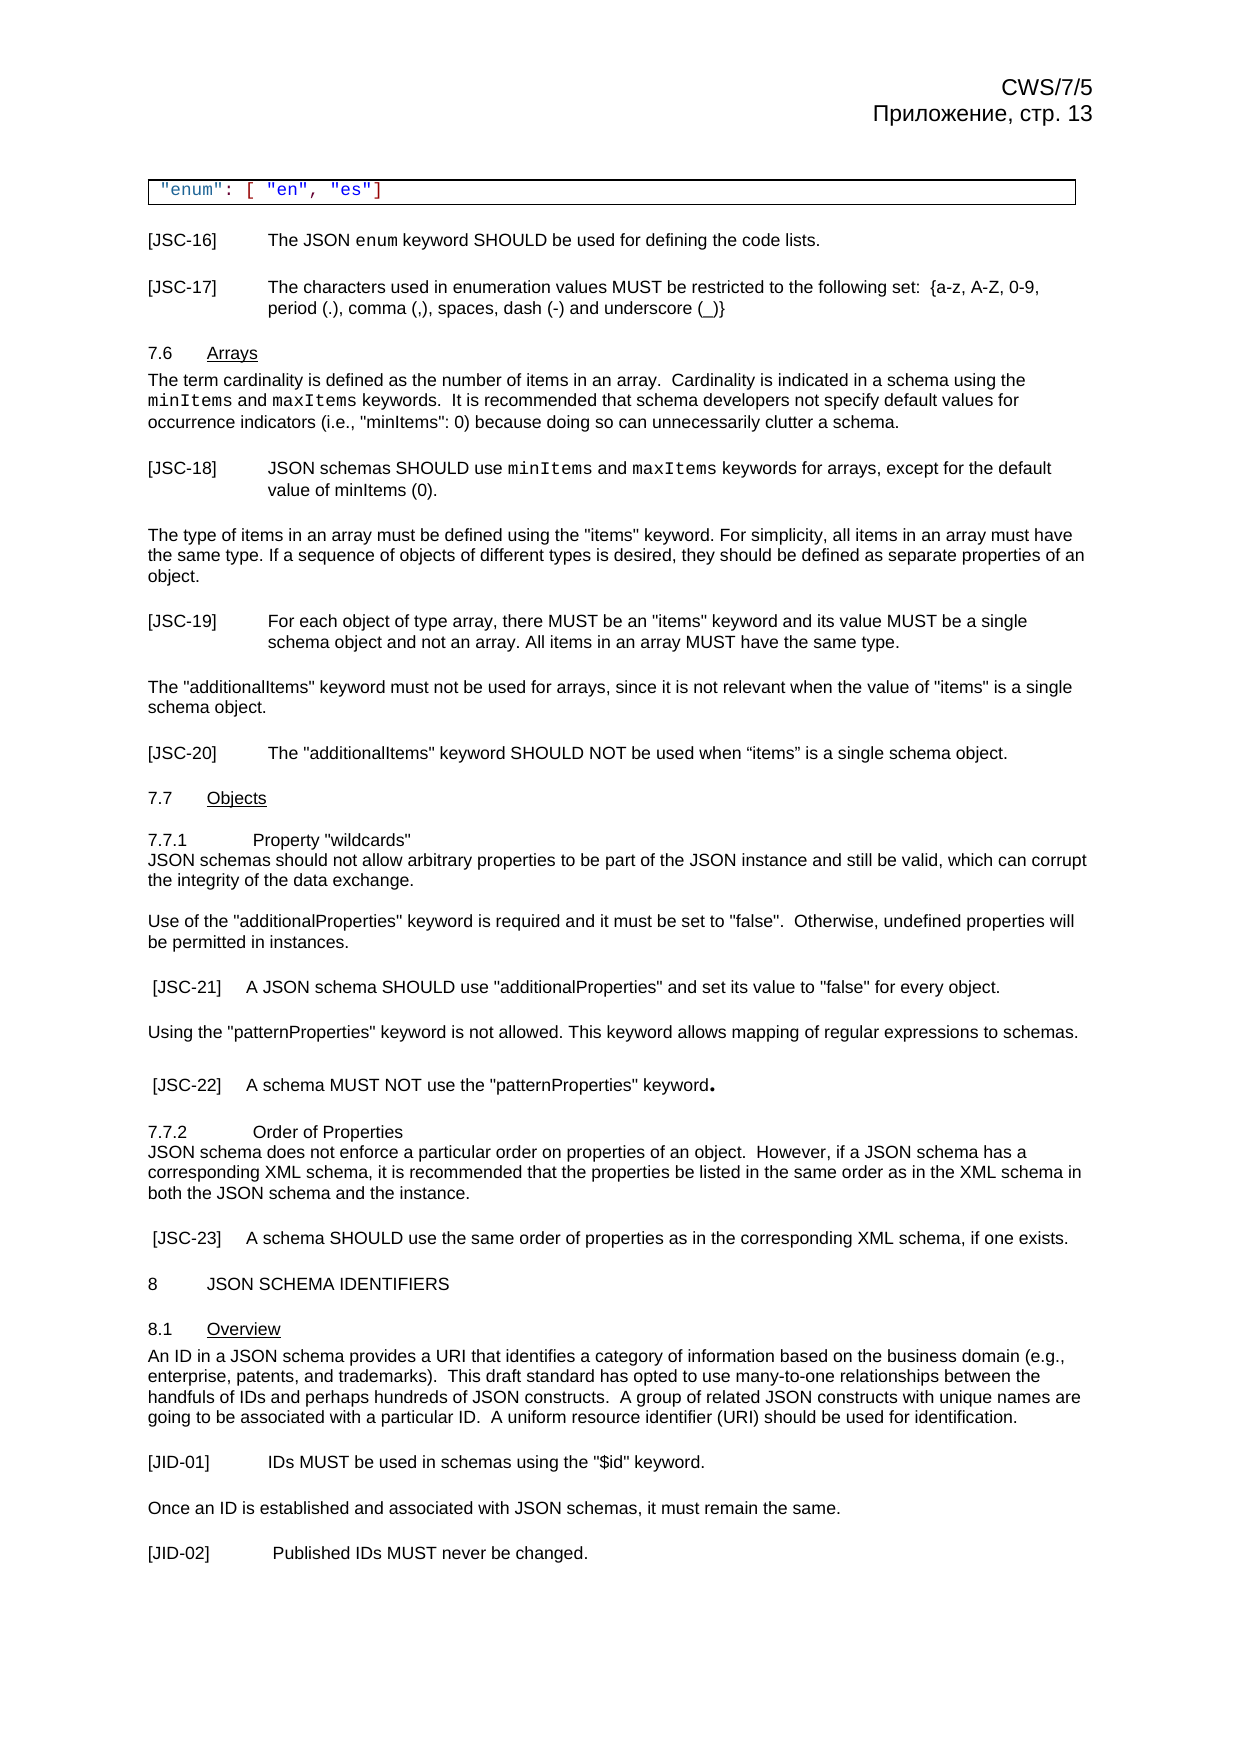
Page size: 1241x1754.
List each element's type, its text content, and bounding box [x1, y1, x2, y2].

text The "additionalItems" keyword must not be used for arrays, since it is not relevant when the value of "items" is a single schema object. [148, 677, 1093, 718]
subtitle JSON SCHEMA IDENTIFIERS [148, 1273, 1093, 1294]
subtitle 7.6 Arrays [148, 343, 1093, 363]
text The term cardinality is defined as the number of items in an array. Cardinality is indicated in a schema using the minItems and maxItems keywords. It is recommended that schema developers not specify default values for occurrence indicators (i.e., "minItems": 0) because doing so can unnecessarily clutter a schema. [148, 369, 1093, 432]
text [JSC-23] A schema SHOULD use the same order of properties as in the corresponding XML schema, if one exists. [148, 1228, 1093, 1248]
text [JSC-19] For each object of type array, there MUST be an "items" keyword and its value MUST be a single schema object and not an array. All items in an array MUST have the same type. [148, 611, 1093, 652]
text [JSC-16] The JSON enum keyword SHOULD be used for defining the code lists. [148, 230, 1093, 252]
text [JSC-18] JSON schemas SHOULD use minItems and maxItems keywords for arrays, except for the default value of minItems (0). [148, 457, 1093, 500]
text An ID in a JSON schema provides a URI that identifies a category of information based on the business domain (e.g., enterprise, patents, and trademarks). This draft standard has opted to use many-to-one relationships between the handfuls of IDs and perhaps hundreds of JSON constructs. A group of related JSON constructs with unique names are going to be associated with a particular ID. A uniform resource identifier (URI) should be used for identification. [148, 1346, 1093, 1427]
text [JSC-20] The "additionalItems" keyword SHOULD NOT be used when “items” is a single schema object. [148, 743, 1093, 763]
text Using the "patternProperties" keyword is not allowed. This keyword allows mapping of regular expressions to schemas. [148, 1022, 1093, 1043]
text Use of the "additionalProperties" keyword is required and it must be set to "false". Otherwise, undefined properties will be permitted in instances. [148, 911, 1093, 952]
text The type of items in an array must be defined using the "items" keyword. For simplicity, all items in an array must have the same type. If a sequence of objects of different types is desired, they should be defined as separate properties of an object. [148, 525, 1093, 586]
text JSON schemas should not allow arbitrary properties to be part of the JSON instance and still be valid, which can corrupt the integrity of the data exchange. [148, 850, 1093, 891]
text [JSC-17] The characters used in enumeration values MUST be restricted to the following set: {a-z, A-Z, 0-9, period (.), comma (,), spaces, dash (-) and underscore (_)} [148, 277, 1093, 318]
text [JSC-21] A JSON schema SHOULD use "additionalProperties" and set its value to "false" for every object. [148, 977, 1093, 997]
subtitle 7.7.2 Order of Properties [148, 1121, 1093, 1142]
text [JSC-22] A schema MUST NOT use the "patternProperties" keyword. [148, 1068, 1093, 1096]
text Once an ID is established and associated with JSON schemas, it must remain the same. [148, 1498, 1093, 1518]
subtitle 7.7 Objects [148, 788, 1093, 808]
text JSON schema does not enforce a particular order on properties of an object. However, if a JSON schema has a corresponding XML schema, it is recommended that the properties be listed in the same order as in the XML schema in both the JSON schema and the instance. [148, 1142, 1093, 1203]
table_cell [149, 181, 1075, 203]
text [JID-01] IDs MUST be used in schemas using the "$id" keyword. [148, 1452, 1093, 1473]
text [JID-02] Published IDs MUST never be changed. [148, 1543, 1093, 1563]
subtitle 8.1 Overview [148, 1319, 1093, 1339]
subtitle 7.7.1 Property "wildcards" [148, 829, 1093, 850]
